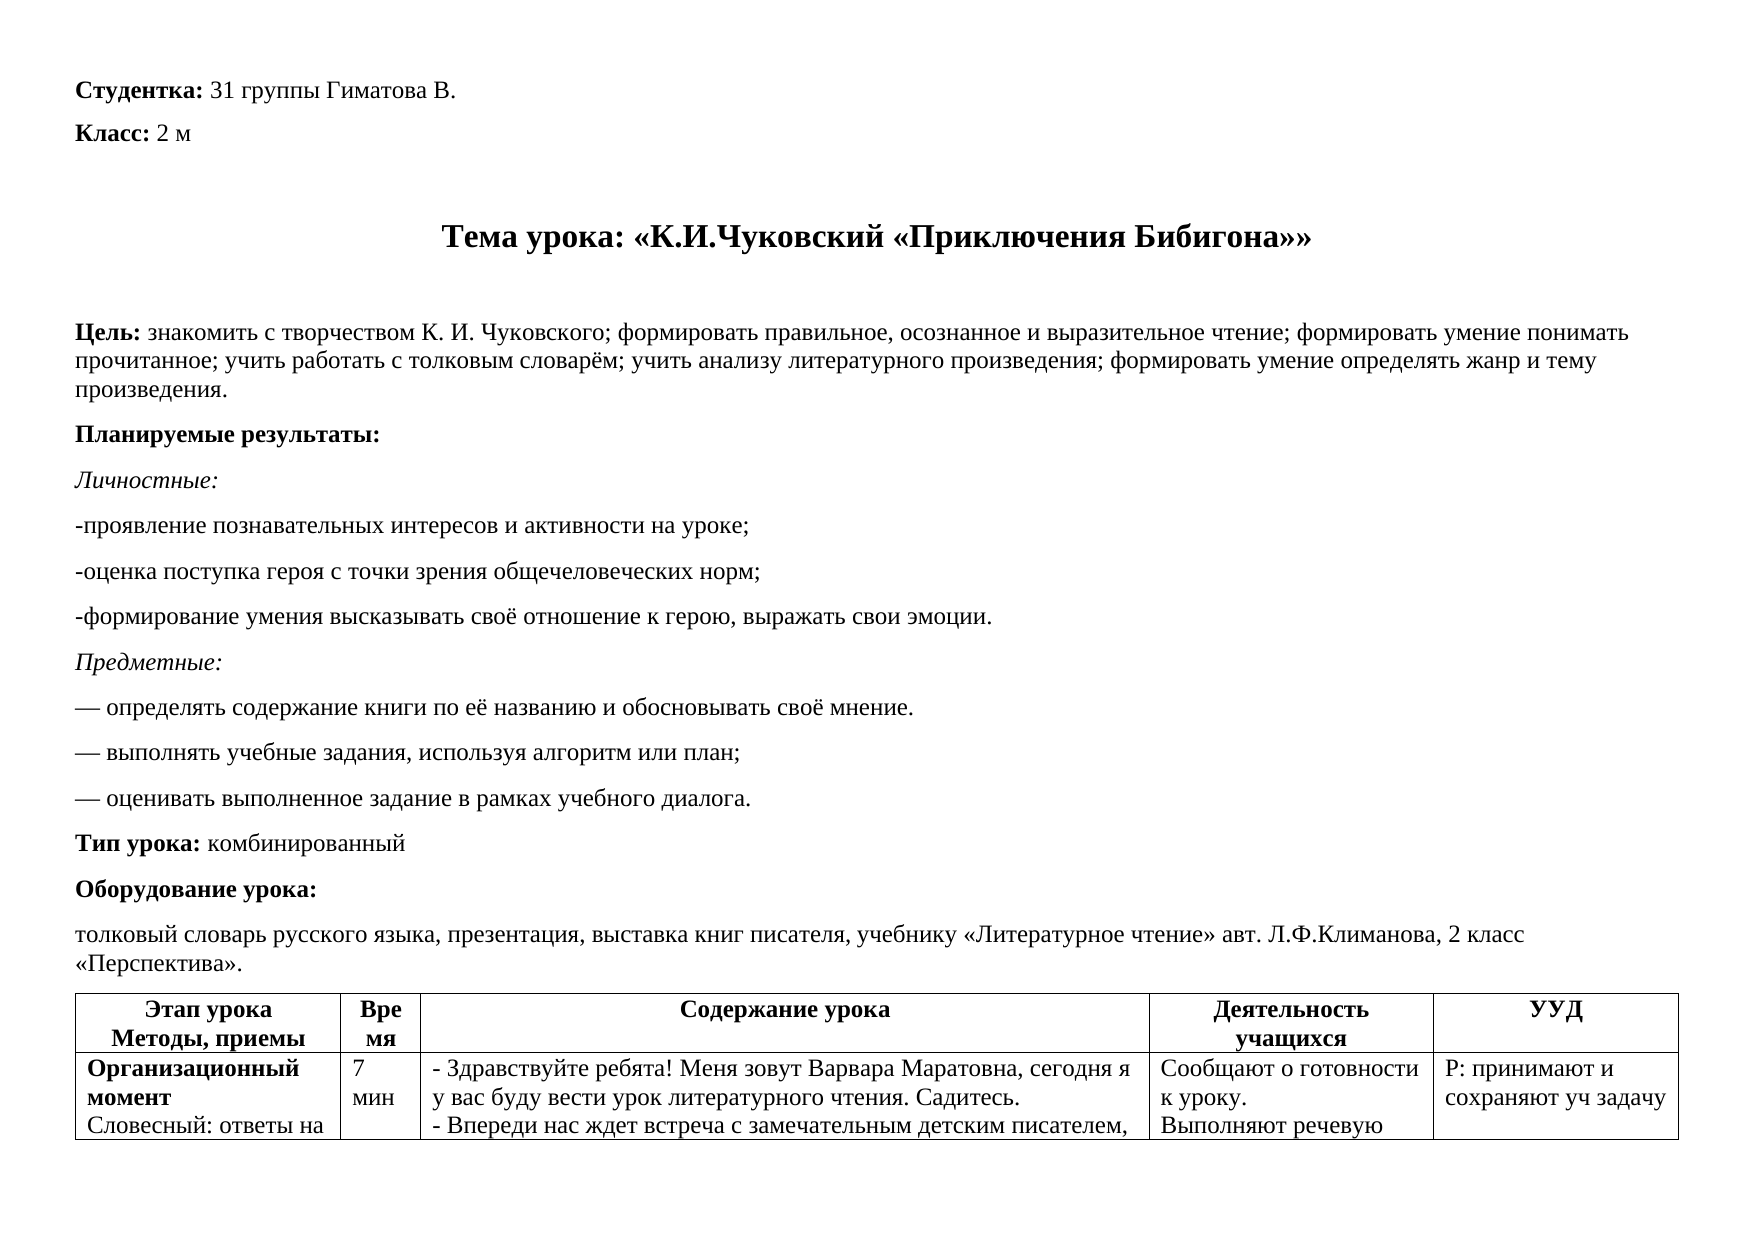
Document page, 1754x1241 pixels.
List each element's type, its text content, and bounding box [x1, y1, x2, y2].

text Предметные: [75, 647, 1679, 675]
text толковый словарь русского языка, презентация, выставка книг писателя, учебнику «Литературное чтение» авт. Л.Ф.Климанова, 2 класс «Перспектива». [75, 919, 1679, 977]
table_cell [1434, 1053, 1678, 1139]
text Студентка: 31 группы Гиматова В. [75, 75, 1679, 104]
text Класс: 2 м [75, 118, 1679, 147]
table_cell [421, 1053, 1149, 1139]
text Личностные: [75, 465, 1679, 494]
text — оценивать выполненное задание в рамках учебного диалога. [75, 783, 1679, 812]
table_header Содержание урока [421, 994, 1149, 1052]
text — выполнять учебные задания, используя алгоритм или план; [75, 737, 1679, 766]
table_header Время [341, 994, 420, 1052]
text Тип урока: комбинированный [75, 828, 1679, 857]
text Тема урока: «К.И.Чуковский «Приключения Бибигона»» [75, 216, 1679, 254]
text -формирование умения высказывать своё отношение к герою, выражать свои эмоции. [75, 601, 1679, 630]
text Цель: знакомить с творчеством К. И. Чуковского; формировать правильное, осознанное и выразительное чтение; формировать умение понимать прочитанное; учить работать с толковым словарём; учить анализу литературного произведения; формировать умение определять жанр и тему произведения. [75, 317, 1679, 403]
text -оценка поступка героя с точки зрения общечеловеческих норм; [75, 556, 1679, 584]
table_header Этап урока Методы, приемы [76, 994, 340, 1052]
text Планируемые результаты: [75, 419, 1679, 448]
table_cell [76, 1053, 340, 1139]
text Оборудование урока: [75, 874, 1679, 902]
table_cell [1150, 1053, 1433, 1139]
table_cell 7 мин [341, 1053, 420, 1139]
text — определять содержание книги по её названию и обосновывать своё мнение. [75, 692, 1679, 721]
table_header УУД [1434, 994, 1678, 1052]
text -проявление познавательных интересов и активности на уроке; [75, 510, 1679, 539]
table_header Деятельность учащихся [1150, 994, 1433, 1052]
